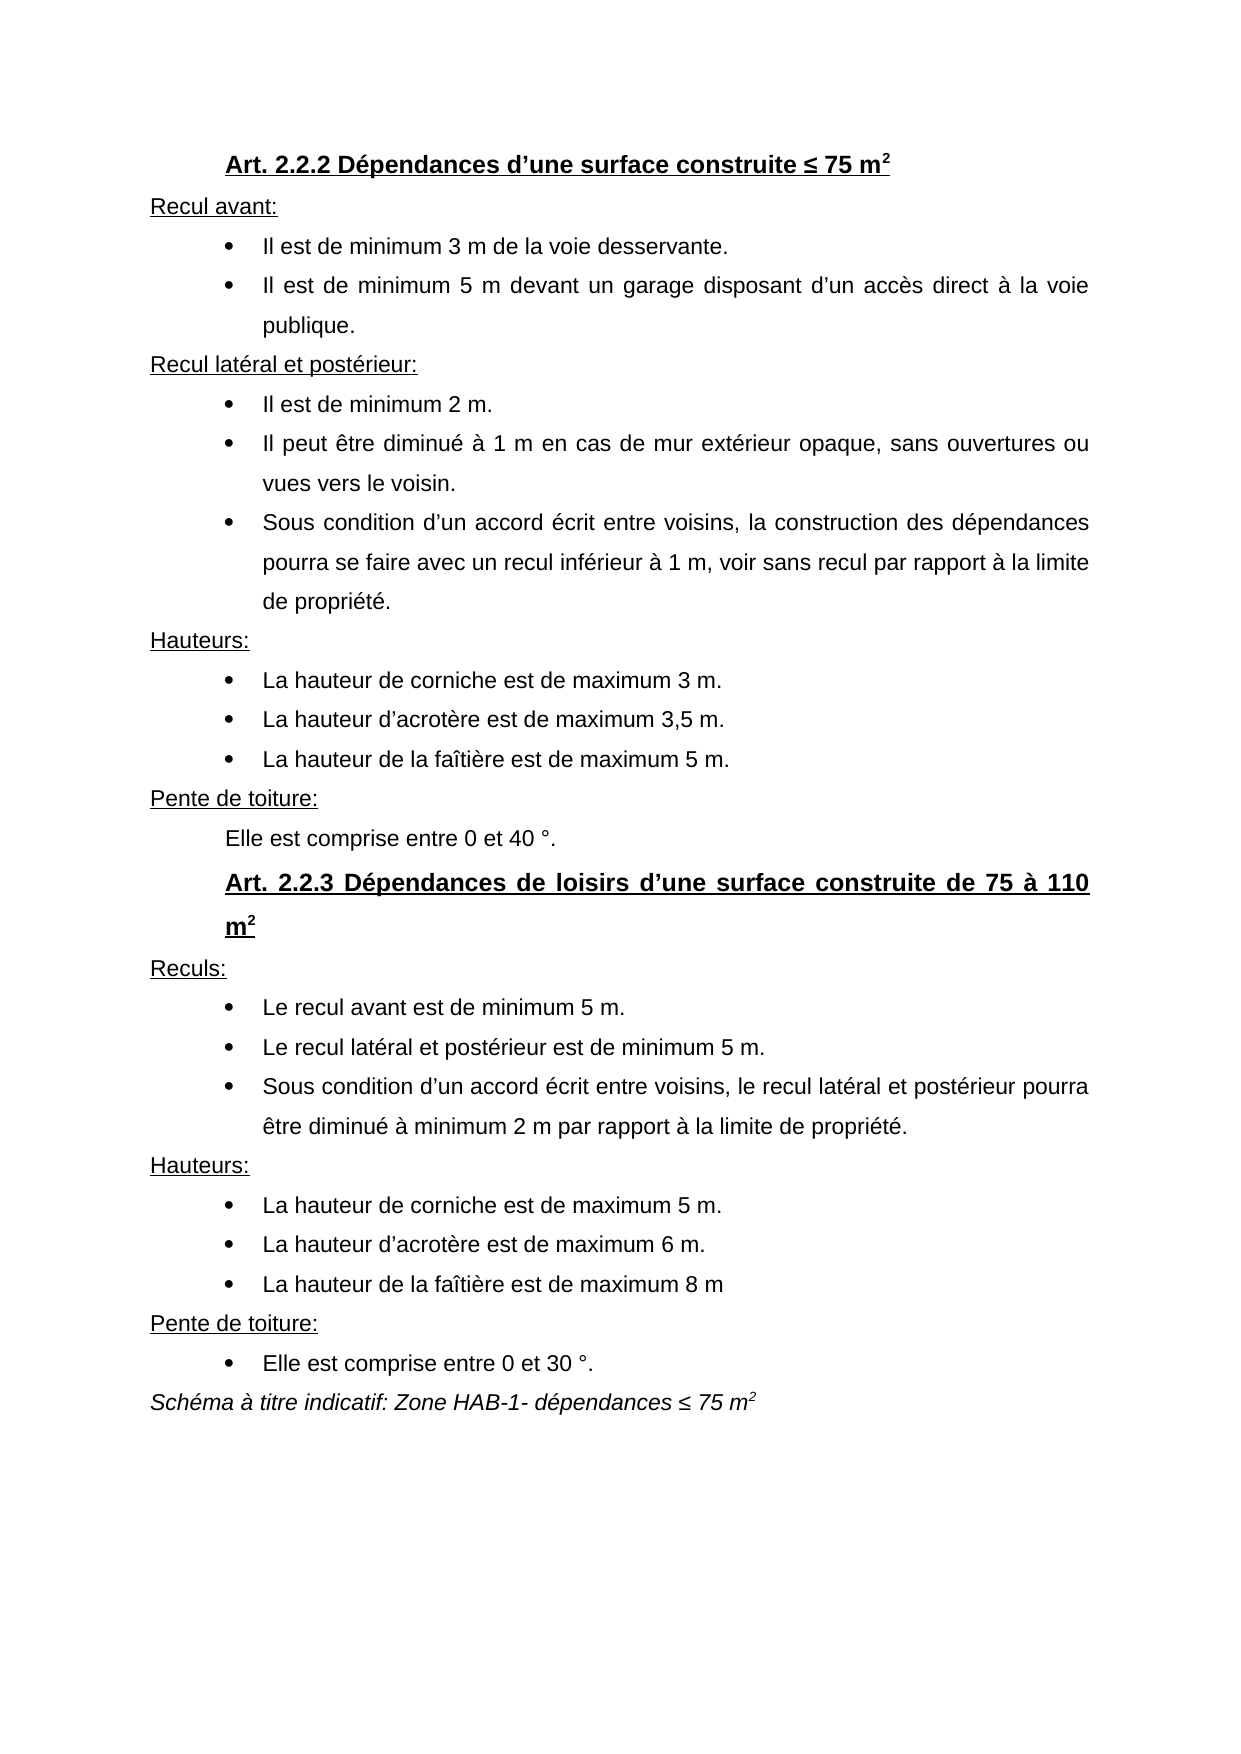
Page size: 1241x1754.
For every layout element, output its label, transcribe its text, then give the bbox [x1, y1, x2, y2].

list Sous condition d’un accord écrit entre voisins, le recul latéral et postérieur pourra être diminué à minimum 2 m par rapport à la limite de propriété. [225, 1073, 1090, 1139]
list Il est de minimum 3 m de la voie desservante. [225, 233, 1090, 259]
list Il peut être diminué à 1 m en cas de mur extérieur opaque, sans ouvertures ou vues vers le voisin. [225, 430, 1090, 496]
text Pente de toiture: [150, 785, 1090, 812]
subtitle Art. 2.2.3 Dépendances de loisirs d’une surface construite de 75 à 110 m2 [225, 868, 1090, 893]
list La hauteur d’acrotère est de maximum 6 m. [225, 1231, 1090, 1257]
list La hauteur de corniche est de maximum 3 m. [225, 667, 1090, 693]
list Elle est comprise entre 0 et 30 °. [225, 1349, 1090, 1376]
list Il est de minimum 5 m devant un garage disposant d’un accès direct à la voie publique. [225, 272, 1090, 338]
list Il est de minimum 2 m. [225, 391, 1090, 417]
list Sous condition d’un accord écrit entre voisins, la construction des dépendances pourra se faire avec un recul inférieur à 1 m, voir sans recul par rapport à la limite de propriété. [225, 509, 1090, 614]
subtitle Art. 2.2.3 Dépendances de loisirs d’une surface construite de 75 à 110 m2 [225, 895, 1090, 940]
text Hauteurs: [150, 627, 1090, 654]
list Le recul avant est de minimum 5 m. [225, 994, 1090, 1021]
text Recul latéral et postérieur: [150, 351, 1090, 377]
list Le recul latéral et postérieur est de minimum 5 m. [225, 1034, 1090, 1060]
text Pente de toiture: [150, 1310, 1090, 1336]
text Schéma à titre indicatif: Zone HAB-1- dépendances ≤ 75 m2 [150, 1389, 1090, 1415]
list La hauteur d’acrotère est de maximum 3,5 m. [225, 706, 1090, 733]
list La hauteur de la faîtière est de maximum 8 m [225, 1271, 1090, 1297]
text Hauteurs: [150, 1152, 1090, 1178]
subtitle Art. 2.2.2 Dépendances d’une surface construite ≤ 75 m2 [225, 150, 1090, 179]
list La hauteur de la faîtière est de maximum 5 m. [225, 746, 1090, 772]
text Recul avant: [150, 193, 1090, 219]
list La hauteur de corniche est de maximum 5 m. [225, 1192, 1090, 1218]
text Reculs: [150, 955, 1090, 981]
text Elle est comprise entre 0 et 40 °. [225, 825, 1090, 851]
